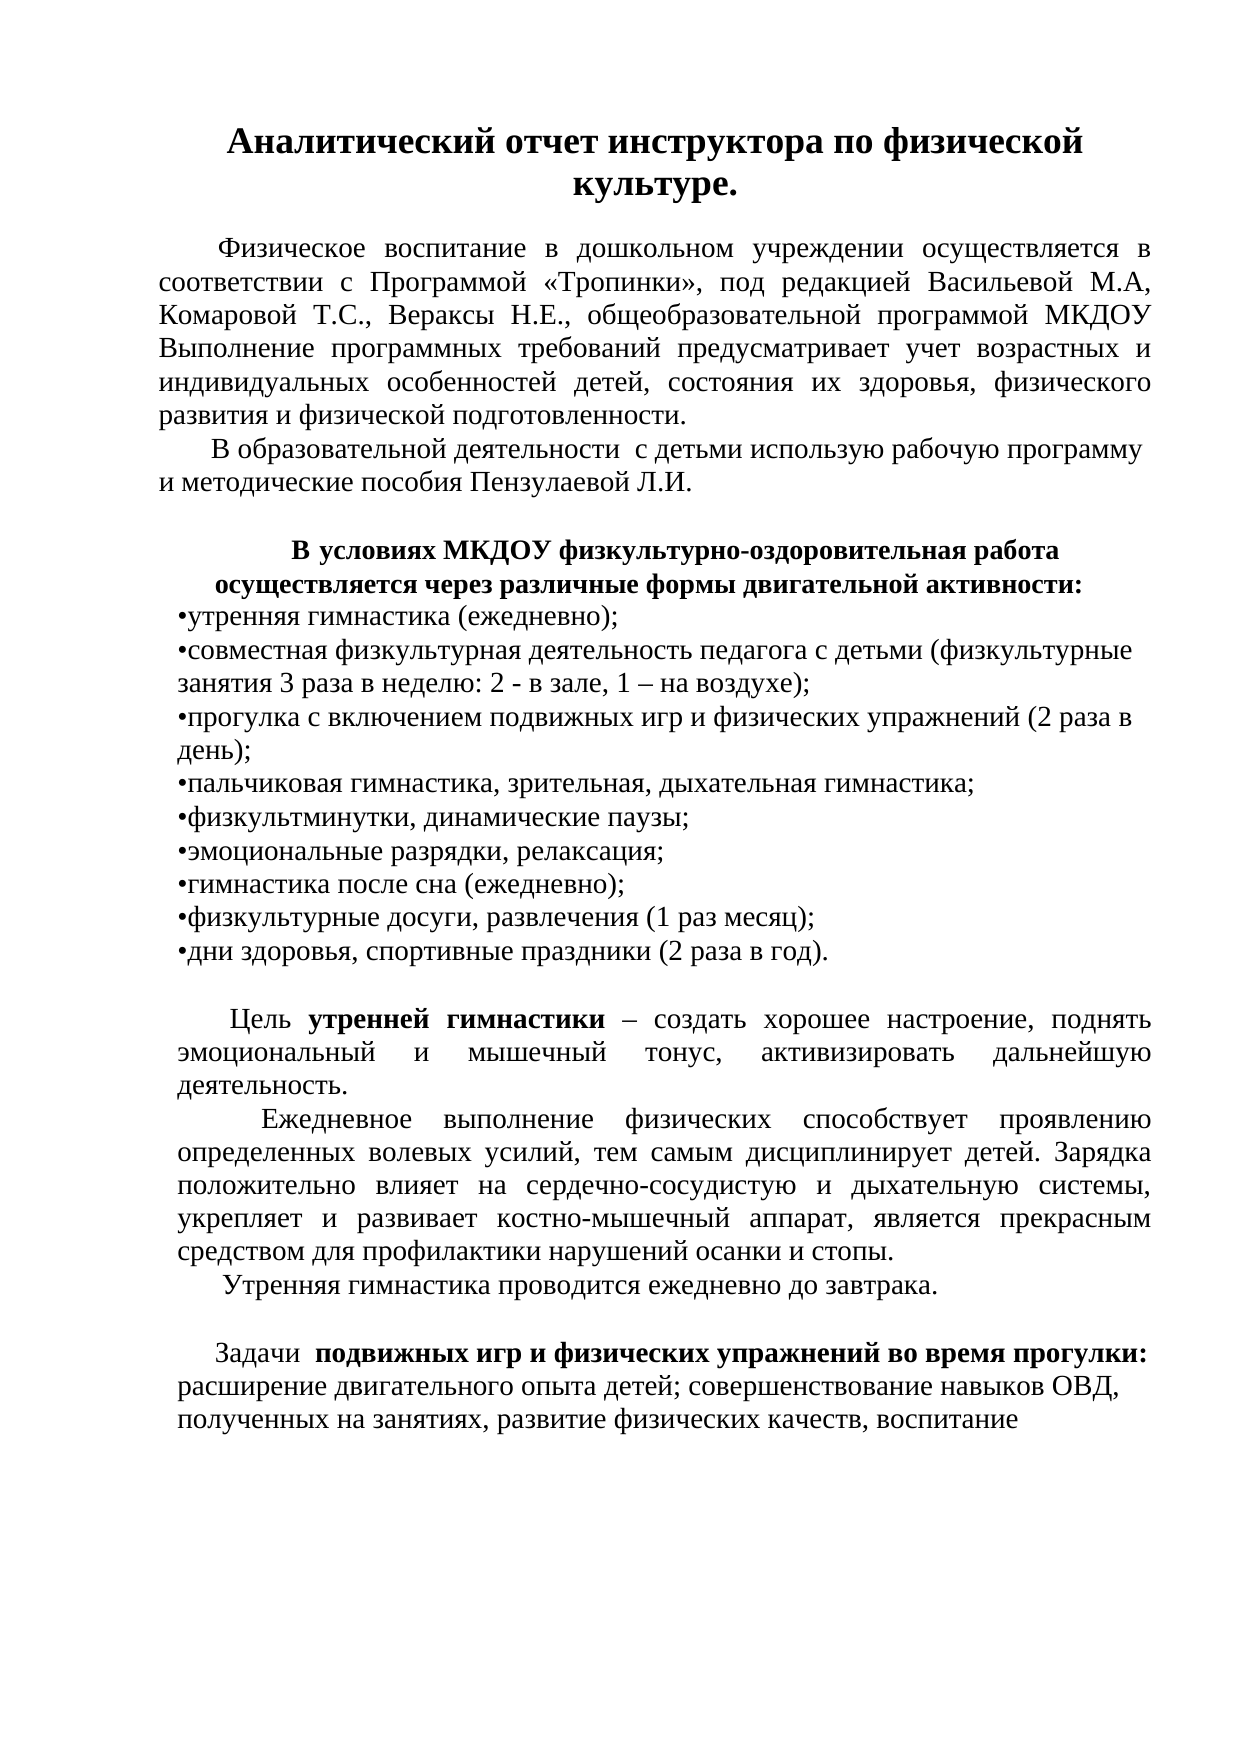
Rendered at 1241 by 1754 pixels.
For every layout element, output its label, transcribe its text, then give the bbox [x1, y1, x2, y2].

text Аналитический отчет инструктора по физической культуре. [158, 119, 1152, 204]
list образовательной деятельности с детьми использую рабочую программу [211, 431, 1152, 464]
text Цель утренней гимнастики – создать хорошее настроение, поднять эмоциональный и мышечный тонус, активизировать дальнейшую деятельность. [177, 1002, 1152, 1100]
text Задачи подвижных игр и физических упражнений во время прогулки: [214, 1335, 1152, 1369]
text •утренняя гимнастика (ежедневно); [177, 600, 1152, 632]
text Ежедневное выполнение физических способствует проявлению определенных волевых усилий, тем самым дисциплинирует детей. Зарядка положительно влияет на сердечно-сосудистую и дыхательную системы, укрепляет и развивает костно-мышечный аппарат, является прекрасным средством для профилактики нарушений осанки и стопы. [177, 1102, 1152, 1267]
text •гимнастика после сна (ежедневно); [177, 866, 1152, 900]
text Утренняя гимнастика проводится ежедневно до завтрака. [177, 1268, 1152, 1301]
list методические пособия Пензулаевой Л.И. [158, 464, 1152, 498]
text •прогулка с включением подвижных игр и физических упражнений (2 раза в день); [177, 700, 1133, 765]
text Физическое воспитание в дошкольном учреждении осуществляется в соответствии с Программой «Тропинки», под редакцией Васильевой М.А, Комаровой Т.С., Вераксы Н.Е., общеобразовательной программой МКДОУ Выполнение программных требований предусматривает учет возрастных и индивидуальных особенностей детей, состояния их здоровья, физического развития и физической подготовленности. [158, 231, 1152, 431]
text расширение двигательного опыта детей; совершенствование навыков ОВД, полученных на занятиях, развитие физических качеств, воспитание [177, 1369, 1152, 1434]
text •физкультурные досуги, развлечения (1 раз месяц); [177, 900, 1152, 933]
text •совместная физкультурная деятельность педагога с детьми (физкультурные занятия 3 раза в неделю: 2 - в зале, 1 – на воздухе); [177, 634, 1133, 699]
text •эмоциональные разрядки, релаксация; [177, 833, 1152, 866]
text •дни здоровья, спортивные праздники (2 раза в год). [177, 933, 1152, 967]
text •физкультминутки, динамические паузы; [177, 799, 1152, 833]
list условиях МКДОУ физкультурно-оздоровительная работа осуществляется через различные формы двигательной активности: [214, 533, 1114, 599]
text •пальчиковая гимнастика, зрительная, дыхательная гимнастика; [177, 766, 1152, 799]
